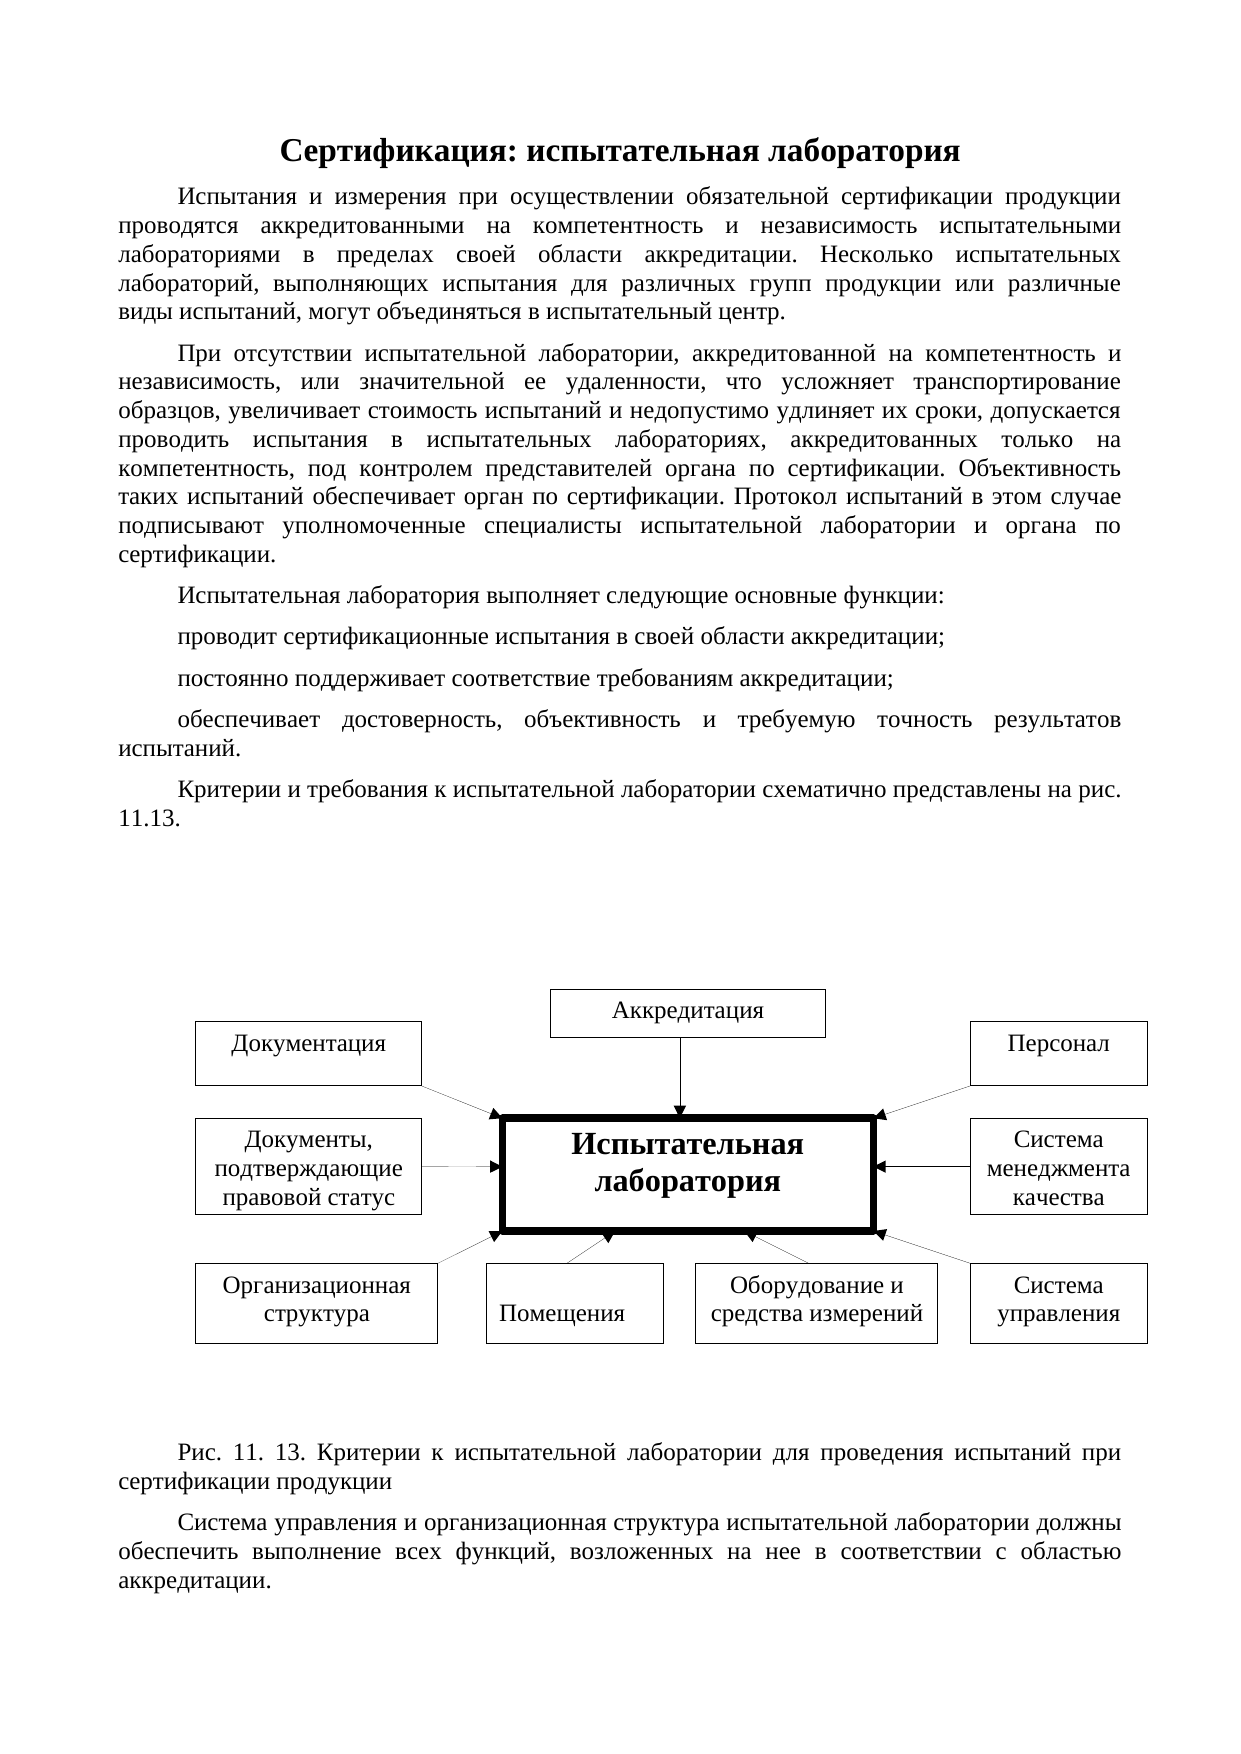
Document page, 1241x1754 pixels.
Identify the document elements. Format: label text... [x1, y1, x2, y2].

text Критерии и требования к испытательной лаборатории схематично представлены на рис. 11.13. [118, 774, 1122, 831]
text постоянно поддерживает соответствие требованиям аккредитации; [118, 663, 1122, 691]
text Сертификация: испытательная лаборатория [118, 131, 1122, 169]
text При отсутствии испытательной лаборатории, аккредитованной на компетентность и независимость, или значительной ее удаленности, что усложняет транспортирование образцов, увеличивает стоимость испытаний и недопустимо удлиняет их сроки, допускается проводить испытания в испытательных лабораториях, аккредитованных только на компетентность, под контролем представителей органа по сертификации. Объективность таких испытаний обеспечивает орган по сертификации. Протокол испытаний в этом случае подписывают уполномоченные специалисты испытательной лаборатории и органа по сертификации. [118, 338, 1122, 568]
text Испытательная лаборатория выполняет следующие основные функции: [118, 580, 1122, 609]
text Рис. 11. 13. Критерии к испытательной лаборатории для проведения испытаний при сертификации продукции [118, 1437, 1122, 1495]
text обеспечивает достоверность, объективность и требуемую точность результатов испытаний. [118, 704, 1122, 761]
text Испытания и измерения при осуществлении обязательной сертификации продукции проводятся аккредитованными на компетентность и независимость испытательными лабораториями в пределах своей области аккредитации. Несколько испытательных лабораторий, выполняющих испытания для различных групп продукции или различные виды испытаний, могут объединяться в испытательный центр. [118, 181, 1122, 325]
text Система управления и организационная структура испытательной лаборатории должны обеспечить выполнение всех функций, возложенных на нее в соответствии с областью аккредитации. [118, 1507, 1122, 1593]
text проводит сертификационные испытания в своей области аккредитации; [118, 621, 1122, 650]
